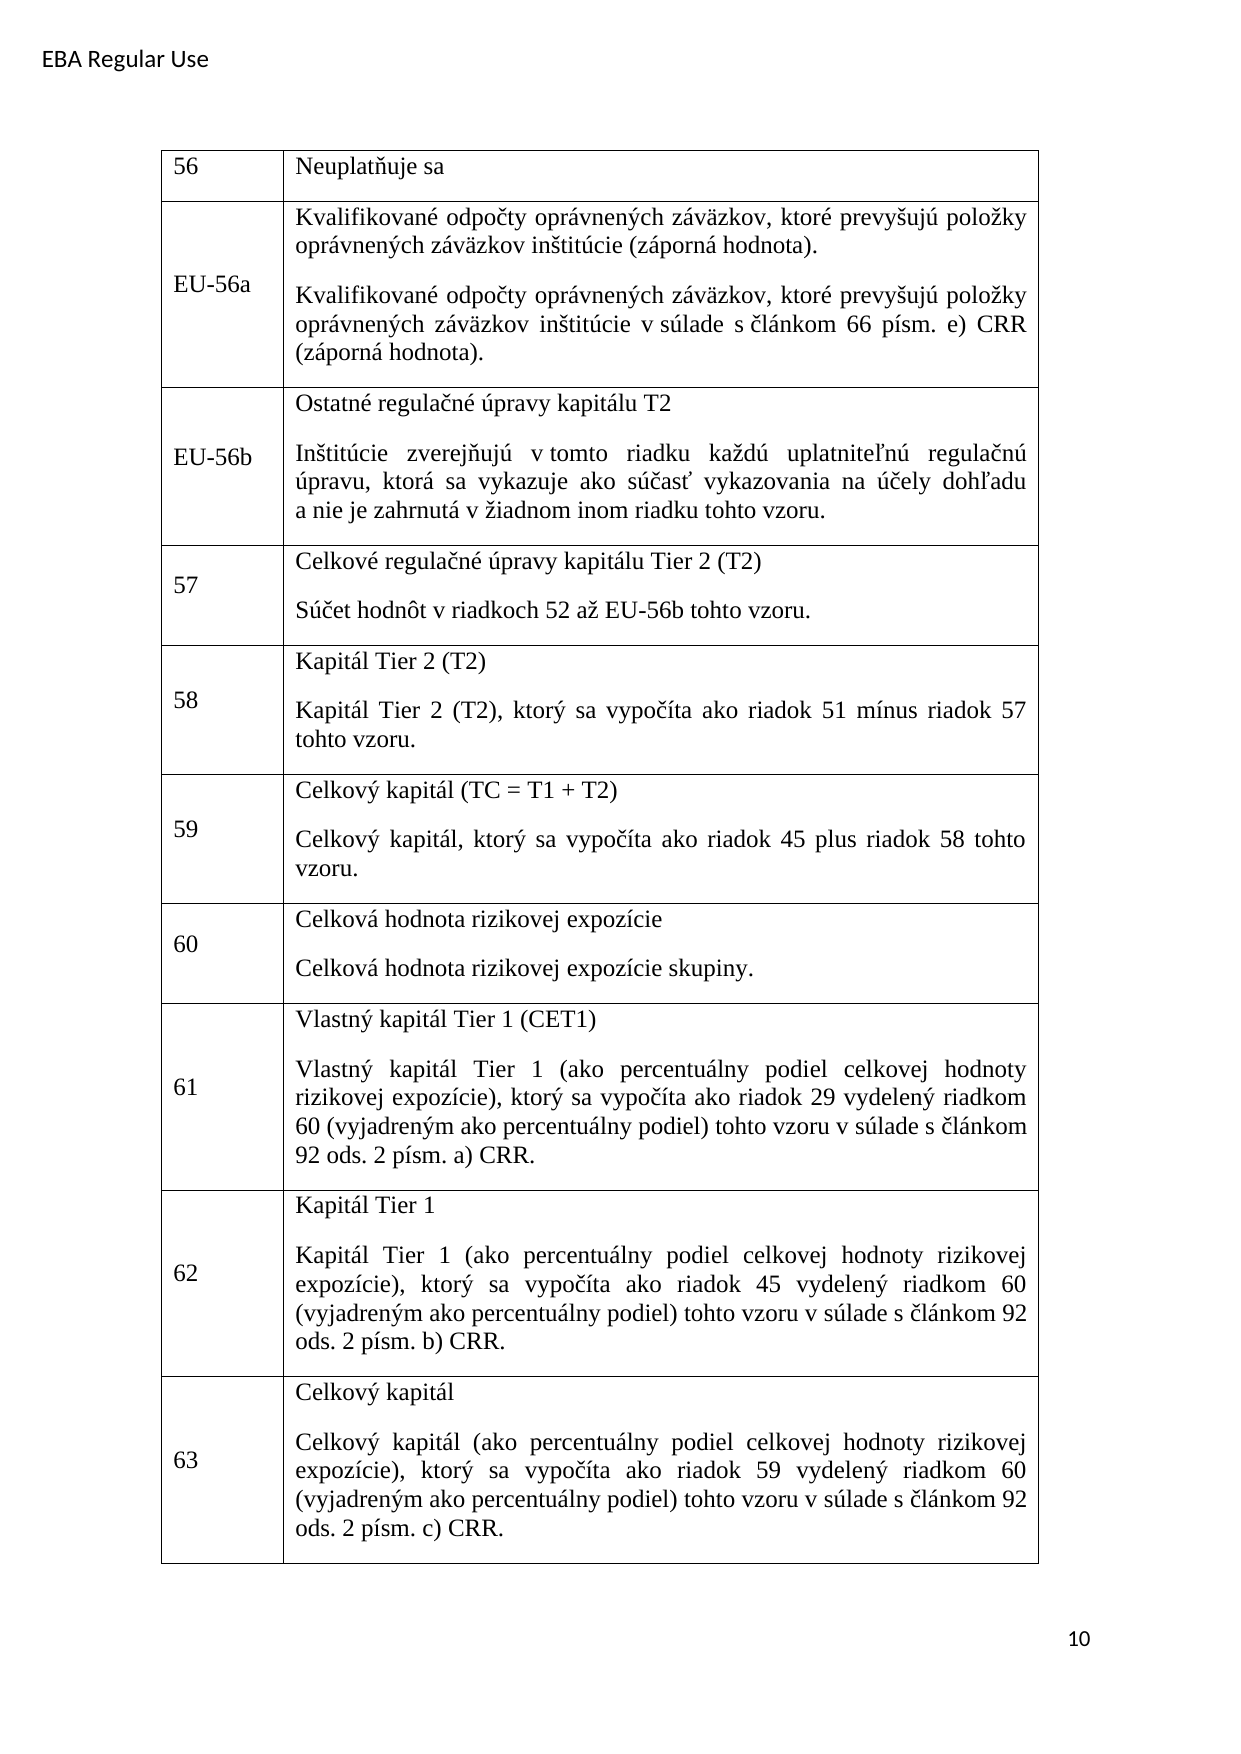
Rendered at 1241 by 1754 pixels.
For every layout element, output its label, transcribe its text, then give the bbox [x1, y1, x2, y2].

table_cell 62 [162, 1191, 283, 1376]
table_cell Kapitál Tier 2 (T2) Kapitál Tier 2 (T2), ktorý sa vypočíta ako riadok 51 mínus riadok 57 tohto vzoru. [284, 646, 1038, 774]
table_cell 61 [162, 1004, 283, 1189]
table_cell Kvalifikované odpočty oprávnených záväzkov, ktoré prevyšujú položky oprávnených záväzkov inštitúcie (záporná hodnota). Kvalifikované odpočty oprávnených záväzkov, ktoré prevyšujú položky oprávnených záväzkov inštitúcie v súlade s článkom 66 písm. e) CRR (záporná hodnota). [284, 202, 1038, 387]
table_cell EU-56a [162, 202, 283, 387]
table_cell Celkové regulačné úpravy kapitálu Tier 2 (T2) Súčet hodnôt v riadkoch 52 až EU-56b tohto vzoru. [284, 546, 1038, 645]
table_cell Ostatné regulačné úpravy kapitálu T2 Inštitúcie zverejňujú v tomto riadku každú uplatniteľnú regulačnú úpravu, ktorá sa vykazuje ako súčasť vykazovania na účely dohľadu a nie je zahrnutá v žiadnom inom riadku tohto vzoru. [284, 388, 1038, 545]
table_cell 56 [162, 151, 283, 201]
table_cell 60 [162, 904, 283, 1003]
table_cell 63 [162, 1377, 283, 1562]
table_cell Celková hodnota rizikovej expozície Celková hodnota rizikovej expozície skupiny. [284, 904, 1038, 1003]
table_cell EU-56b [162, 388, 283, 545]
table_cell Kapitál Tier 1 Kapitál Tier 1 (ako percentuálny podiel celkovej hodnoty rizikovej expozície), ktorý sa vypočíta ako riadok 45 vydelený riadkom 60 (vyjadreným ako percentuálny podiel) tohto vzoru v súlade s článkom 92 ods. 2 písm. b) CRR. [284, 1191, 1038, 1376]
table_cell Celkový kapitál (TC = T1 + T2) Celkový kapitál, ktorý sa vypočíta ako riadok 45 plus riadok 58 tohto vzoru. [284, 775, 1038, 903]
table_cell 59 [162, 775, 283, 903]
table_cell 57 [162, 546, 283, 645]
table_cell 58 [162, 646, 283, 774]
table_cell Neuplatňuje sa [284, 151, 1038, 201]
table_cell Celkový kapitál Celkový kapitál (ako percentuálny podiel celkovej hodnoty rizikovej expozície), ktorý sa vypočíta ako riadok 59 vydelený riadkom 60 (vyjadreným ako percentuálny podiel) tohto vzoru v súlade s článkom 92 ods. 2 písm. c) CRR. [284, 1377, 1038, 1562]
table_cell Vlastný kapitál Tier 1 (CET1) Vlastný kapitál Tier 1 (ako percentuálny podiel celkovej hodnoty rizikovej expozície), ktorý sa vypočíta ako riadok 29 vydelený riadkom 60 (vyjadreným ako percentuálny podiel) tohto vzoru v súlade s článkom 92 ods. 2 písm. a) CRR. [284, 1004, 1038, 1189]
